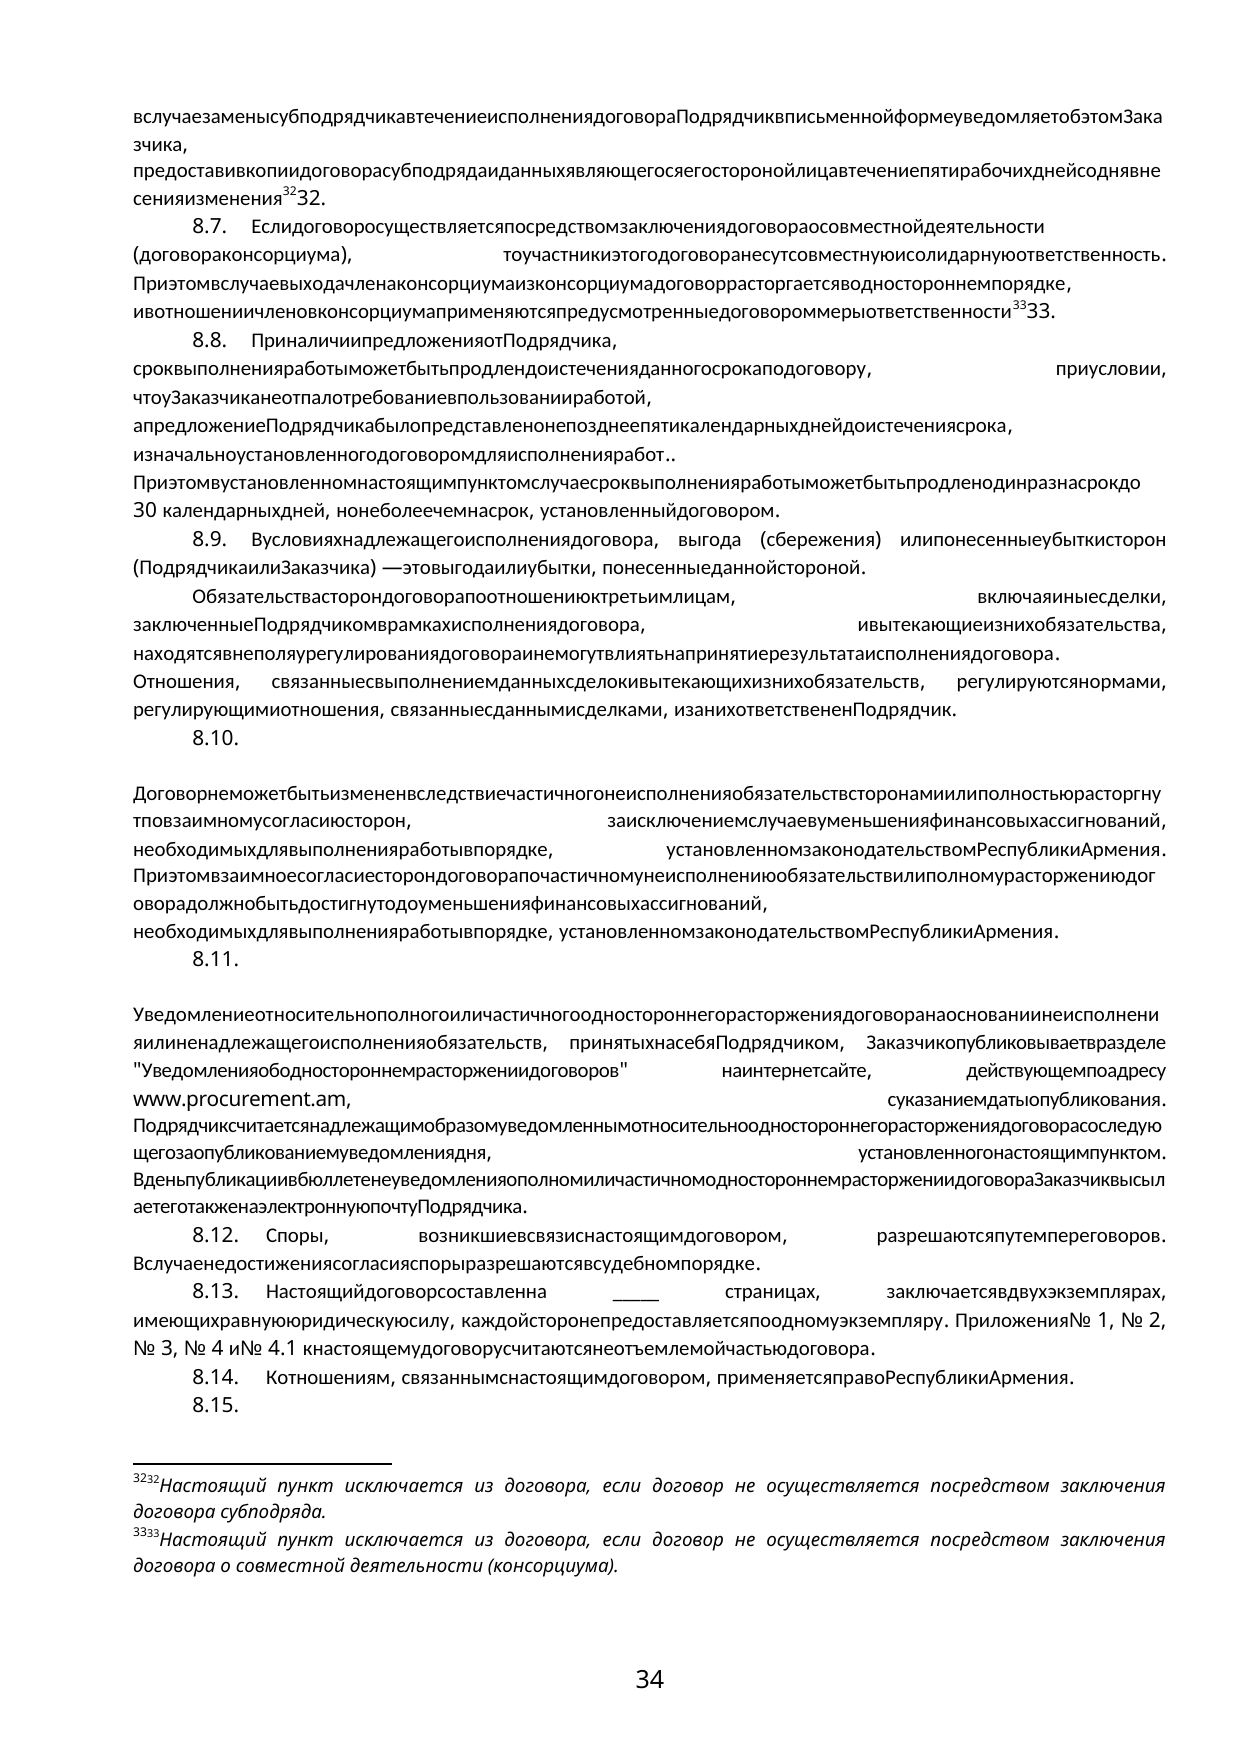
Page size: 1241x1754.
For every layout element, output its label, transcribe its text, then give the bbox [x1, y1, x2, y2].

text 8.12. Споры, возникшиевсвязиснастоящимдоговором, разрешаютсяпутемпереговоров. Вслучаенедостижениясогласияспорыразрешаютсявсудебномпорядке. [133, 1220, 1166, 1277]
text 8.10. Договорнеможетбытьизмененвследствиечастичногонеисполненияобязательствсторонамиилиполностьюрасторгнутповзаимномусогласиюсторон, заисключениемслучаевуменьшенияфинансовыхассигнований, необходимыхдлявыполненияработывпорядке, установленномзаконодательствомРеспубликиАрмения. Приэтомвзаимноесогласиесторондоговорапочастичномунеисполнениюобязательствилиполномурасторжениюдоговорадолжнобытьдостигнутодоуменьшенияфинансовыхассигнований, необходимыхдлявыполненияработывпорядке, установленномзаконодательствомРеспубликиАрмения. [133, 723, 1166, 944]
text 8.14. Котношениям, связаннымснастоящимдоговором, применяетсяправоРеспубликиАрмения. [133, 1362, 1166, 1390]
text Обязательствасторондоговорапоотношениюктретьимлицам, включаяиныесделки, заключенныеПодрядчикомврамкахисполнениядоговора, ивытекающиеизнихобязательства, находятсявнеполяурегулированиядоговораинемогутвлиятьнапринятиерезультатаисполнениядоговора. Отношения, связанныесвыполнениемданныхсделокивытекающихизнихобязательств, регулируютсянормами, регулирующимиотношения, связанныесданнымисделками, изанихответствененПодрядчик. [133, 581, 1166, 723]
text 8.13. Настоящийдоговорсоставленна _____ страницах, заключаетсявдвухэкземплярах, имеющихравнуююридическуюсилу, каждойсторонепредоставляетсяпоодномуэкземпляру. Приложения№ 1, № 2, № 3, № 4 и№ 4.1 кнастоящемудоговорусчитаютсянеотъемлемойчастьюдоговора. [133, 1277, 1166, 1362]
text 8.11. Уведомлениеотносительнополногоиличастичногоодностороннегорасторжениядоговоранаоснованиинеисполненияилиненадлежащегоисполненияобязательств, принятыхнасебяПодрядчиком, Заказчикопубликовываетвразделе "Уведомленияободностороннемрасторжениидоговоров" наинтернетсайте, действующемпоадресу www.procurement.am, суказаниемдатыопубликования. Подрядчиксчитаетсянадлежащимобразомуведомленнымотносительноодностороннегорасторжениядоговорасоследующегозаопубликованиемуведомлениядня, установленногонастоящимпунктом. ВденьпубликациивбюллетенеуведомленияополномиличастичномодностороннемрасторжениидоговораЗаказчиквысылаетеготакженаэлектроннуюпочтуПодрядчика. [133, 944, 1166, 1220]
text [133, 1390, 1166, 1447]
text 8.7. Еслидоговоросуществляетсяпосредствомзаключениядоговораосовместнойдеятельности (договораконсорциума), тоучастникиэтогодоговоранесутсовместнуюисолидарнуюответственность. Приэтомвслучаевыходачленаконсорциумаизконсорциумадоговоррасторгаетсяводностороннемпорядке, ивотношениичленовконсорциумаприменяютсяпредусмотренныедоговороммерыответственности33. [133, 211, 1166, 325]
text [133, 103, 1166, 211]
text 8.8. ПриналичиипредложенияотПодрядчика, сроквыполненияработыможетбытьпродлендоистеченияданногосрокаподоговору, приусловии, чтоуЗаказчиканеотпалотребованиевпользованииработой, апредложениеПодрядчикабылопредставленонепозднеепятикалендарныхднейдоистечениясрока, изначальноустановленногодоговоромдляисполненияработ.. Приэтомвустановленномнастоящимпунктомслучаесроквыполненияработыможетбытьпродленодинразнасрокдо 30 календарныхдней, нонеболеечемнасрок, установленныйдоговором. [133, 325, 1166, 524]
text 8.9. Вусловияхнадлежащегоисполнениядоговора, выгода (сбережения) илипонесенныеубыткисторон (ПодрядчикаилиЗаказчика) —этовыгодаилиубытки, понесенныеданнойстороной. [133, 524, 1166, 581]
